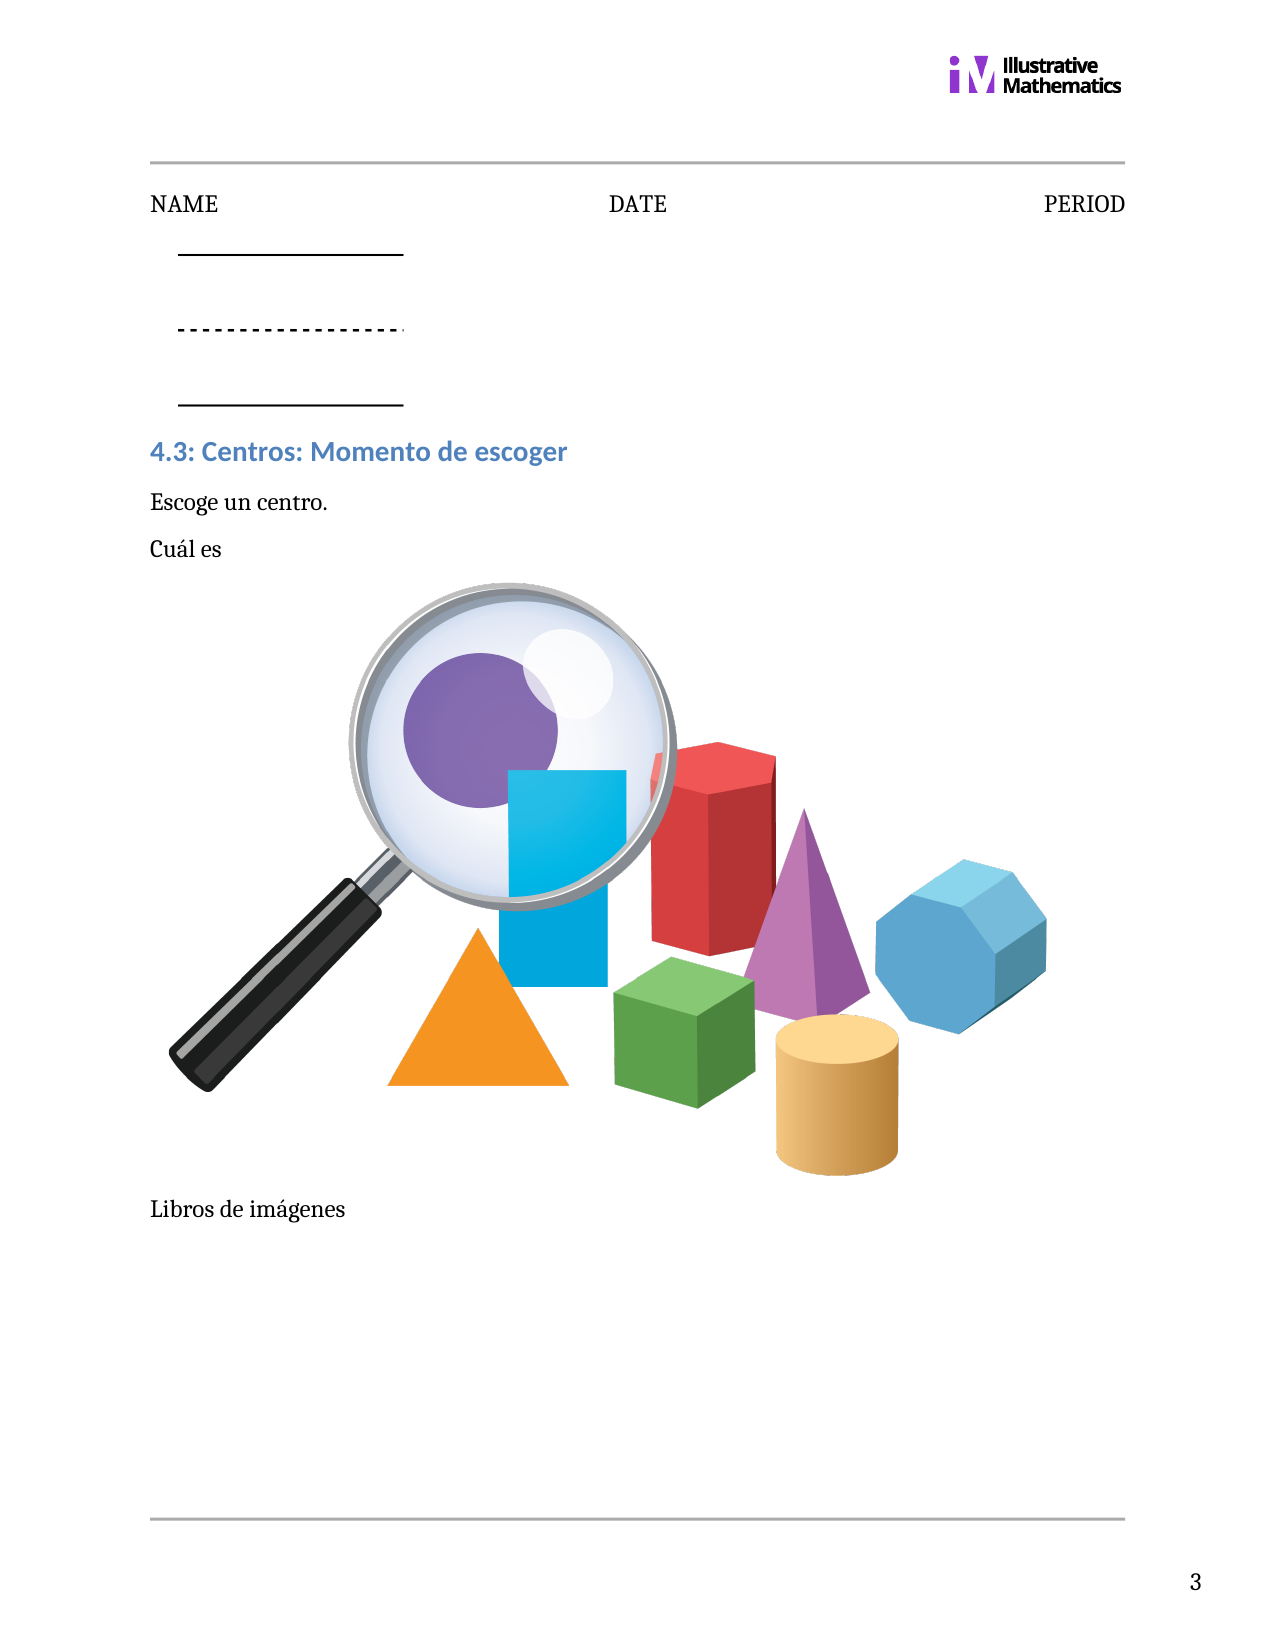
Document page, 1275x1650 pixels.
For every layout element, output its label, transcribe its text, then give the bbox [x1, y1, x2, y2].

subtitle 4.3: Centros: Momento de escoger [150, 433, 1125, 469]
text Libros de imágenes [150, 1194, 1125, 1223]
picture [168, 247, 413, 413]
picture [168, 582, 1047, 1176]
text Escoge un centro. [150, 488, 1125, 516]
picture [949, 55, 1121, 93]
text Cuál es [150, 535, 1125, 564]
